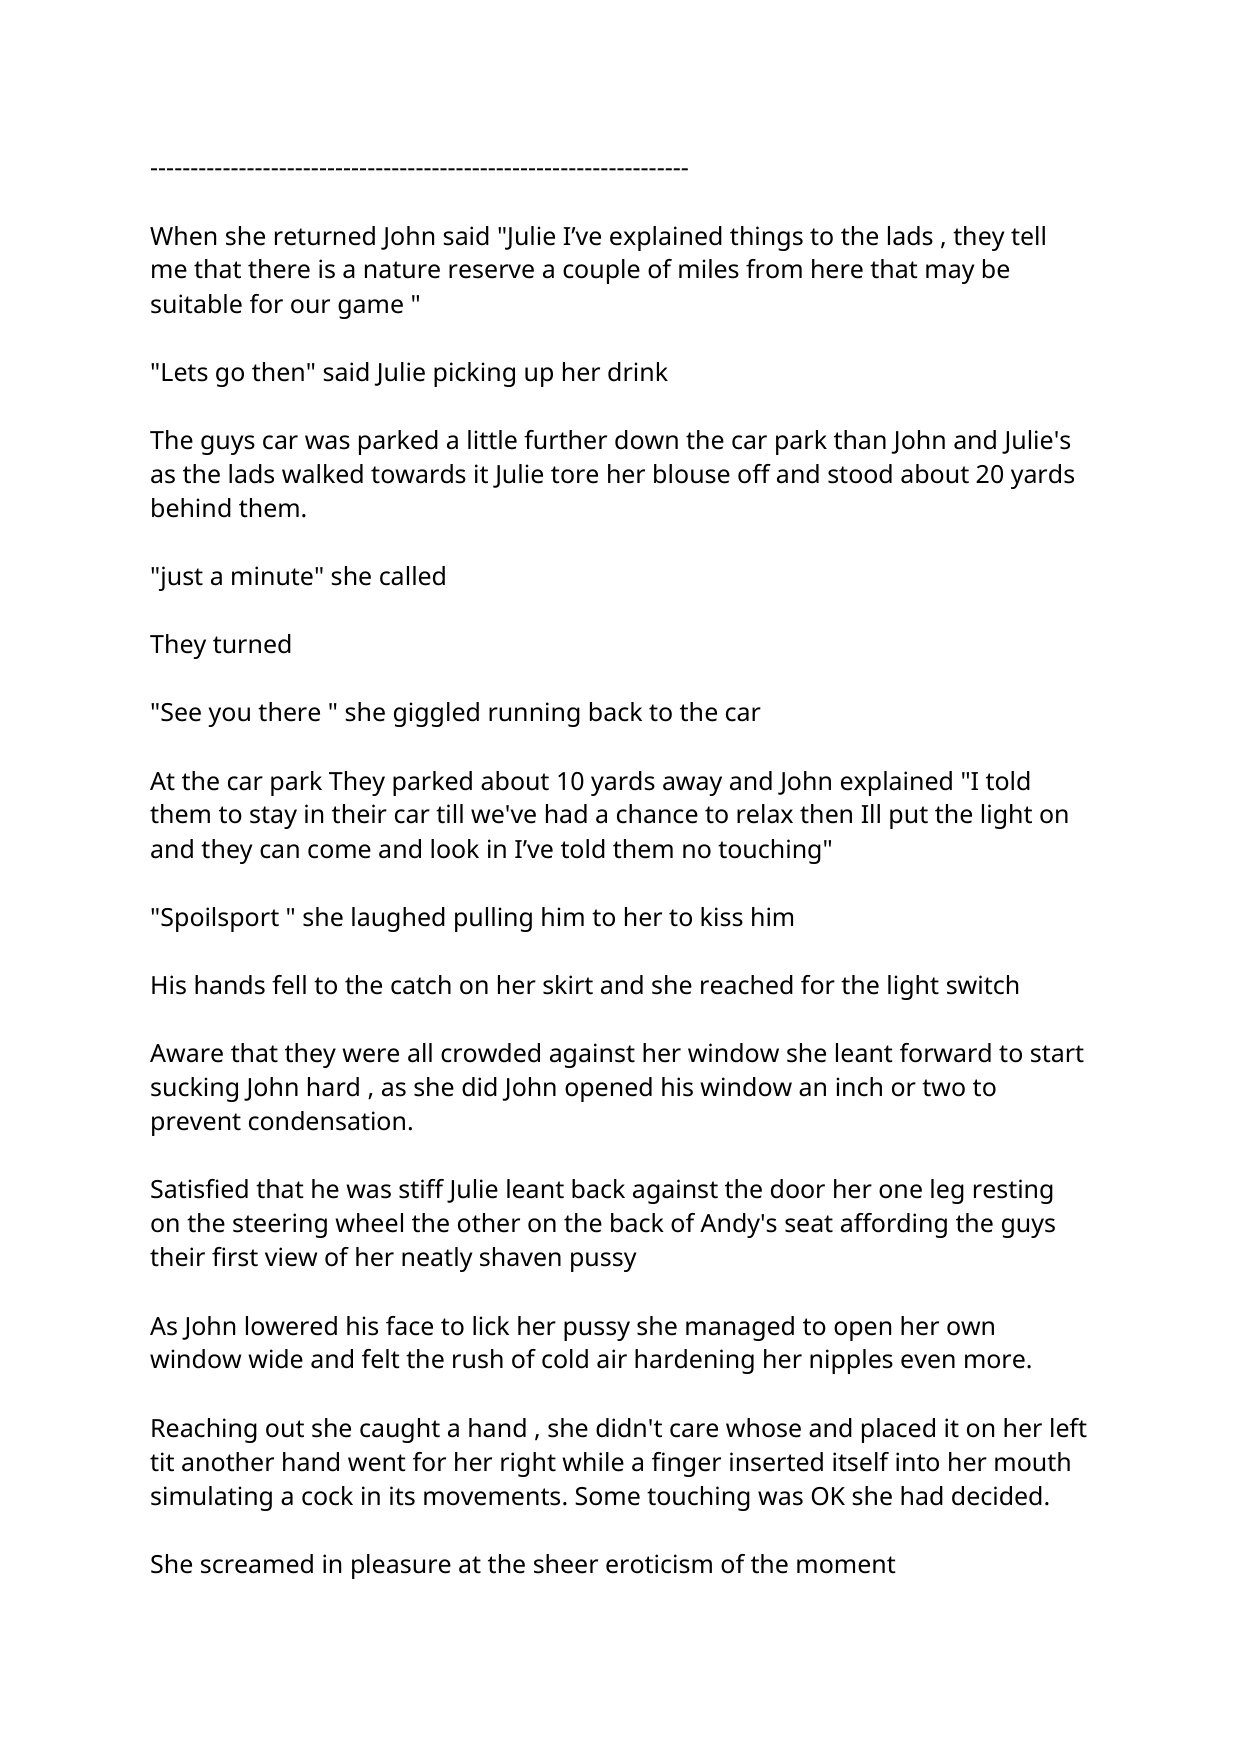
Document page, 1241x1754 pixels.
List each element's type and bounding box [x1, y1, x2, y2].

text [150, 150, 1090, 1581]
